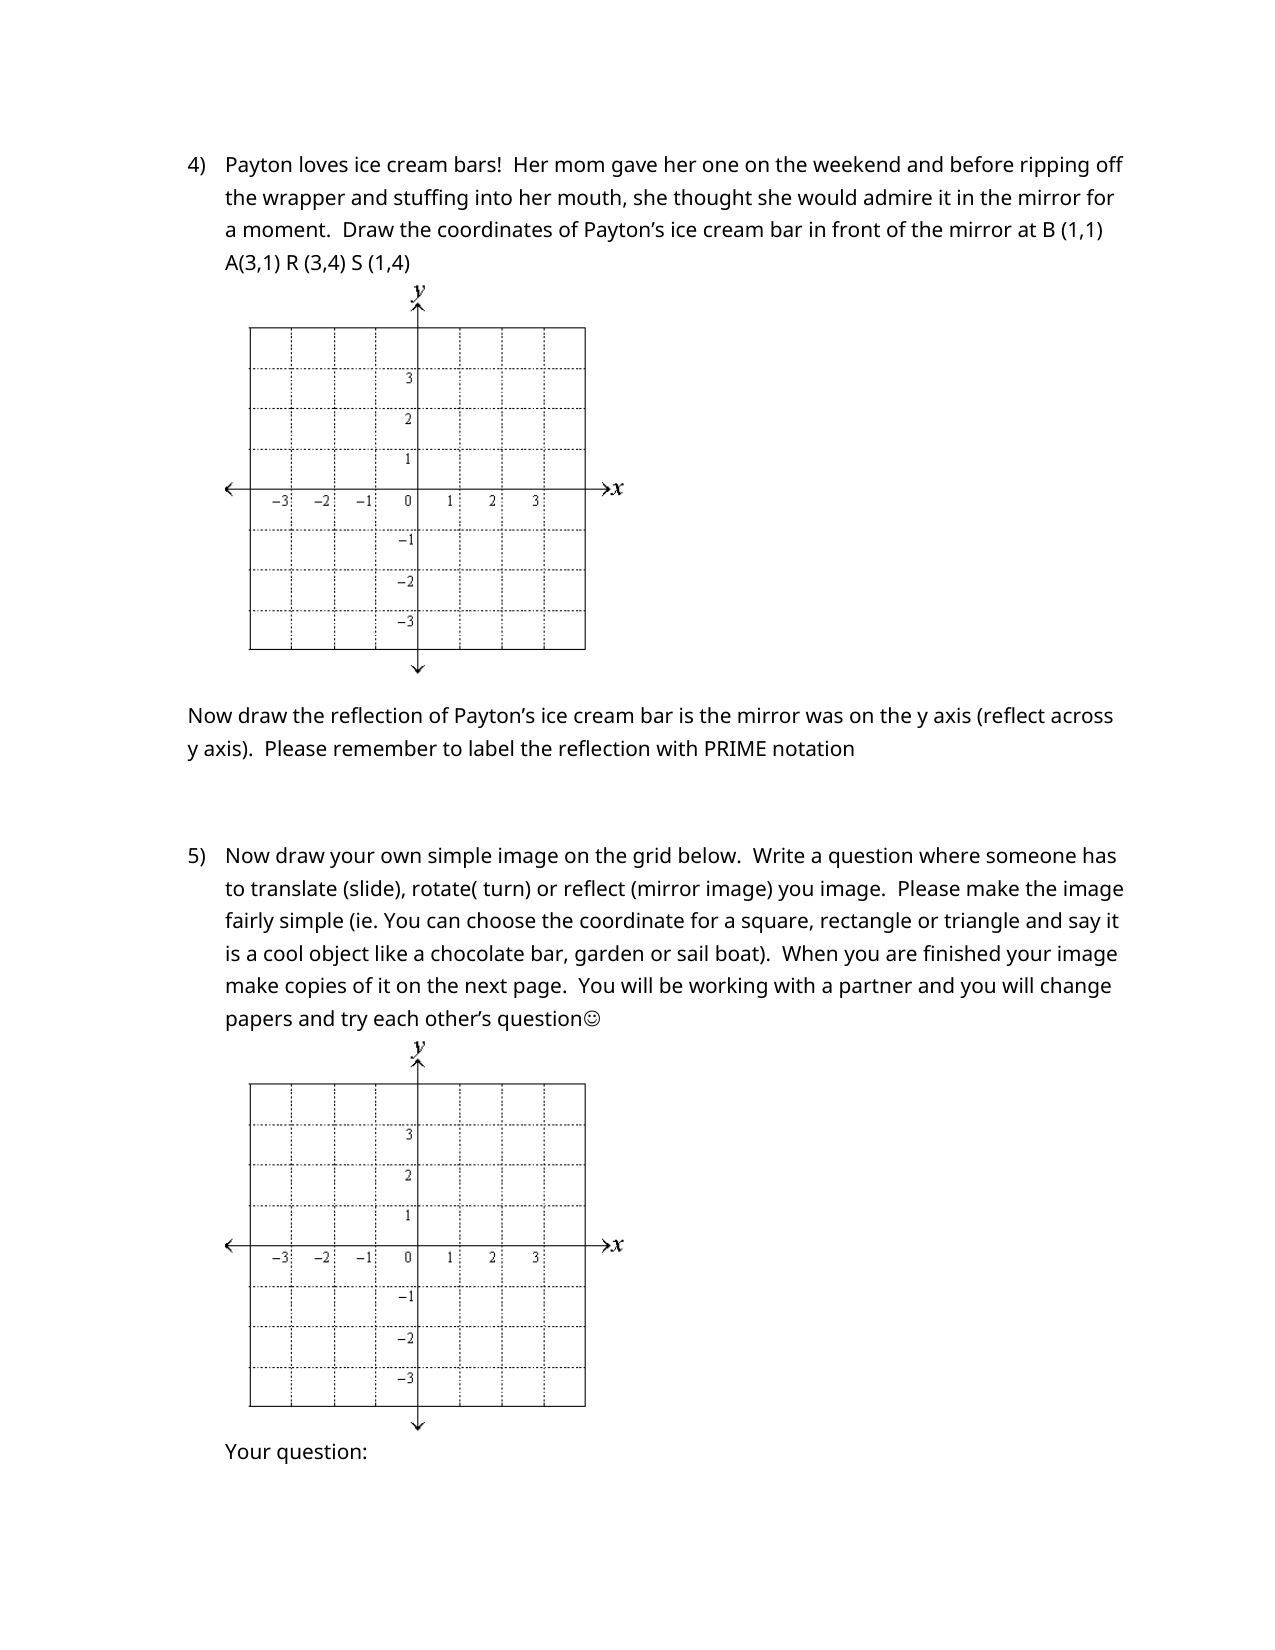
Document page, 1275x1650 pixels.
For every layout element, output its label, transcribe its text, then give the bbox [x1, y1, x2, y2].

list Now draw your own simple image on the grid below. Write a question where someone has to translate (slide), rotate( turn) or reflect (mirror image) you image. Please make the image fairly simple (ie. You can choose the coordinate for a square, rectangle or triangle and say it is a cool object like a chocolate bar, garden or sail boat). When you are finished your image make copies of it on the next page. You will be working with a partner and you will change papers and try each other’s question [187, 841, 1125, 1033]
list Your question: [225, 1437, 1125, 1466]
text Now draw the reflection of Payton’s ice cream bar is the mirror was on the y axis (reflect across y axis). Please remember to label the reflection with PRIME notation [187, 702, 1125, 763]
list Payton loves ice cream bars! Her mom gave her one on the weekend and before ripping off the wrapper and stuffing into her mouth, she thought she would admire it in the mirror for a moment. Draw the coordinates of Payton’s ice cream bar in front of the mirror at B (1,1) A(3,1) R (3,4) S (1,4) [187, 150, 1125, 276]
